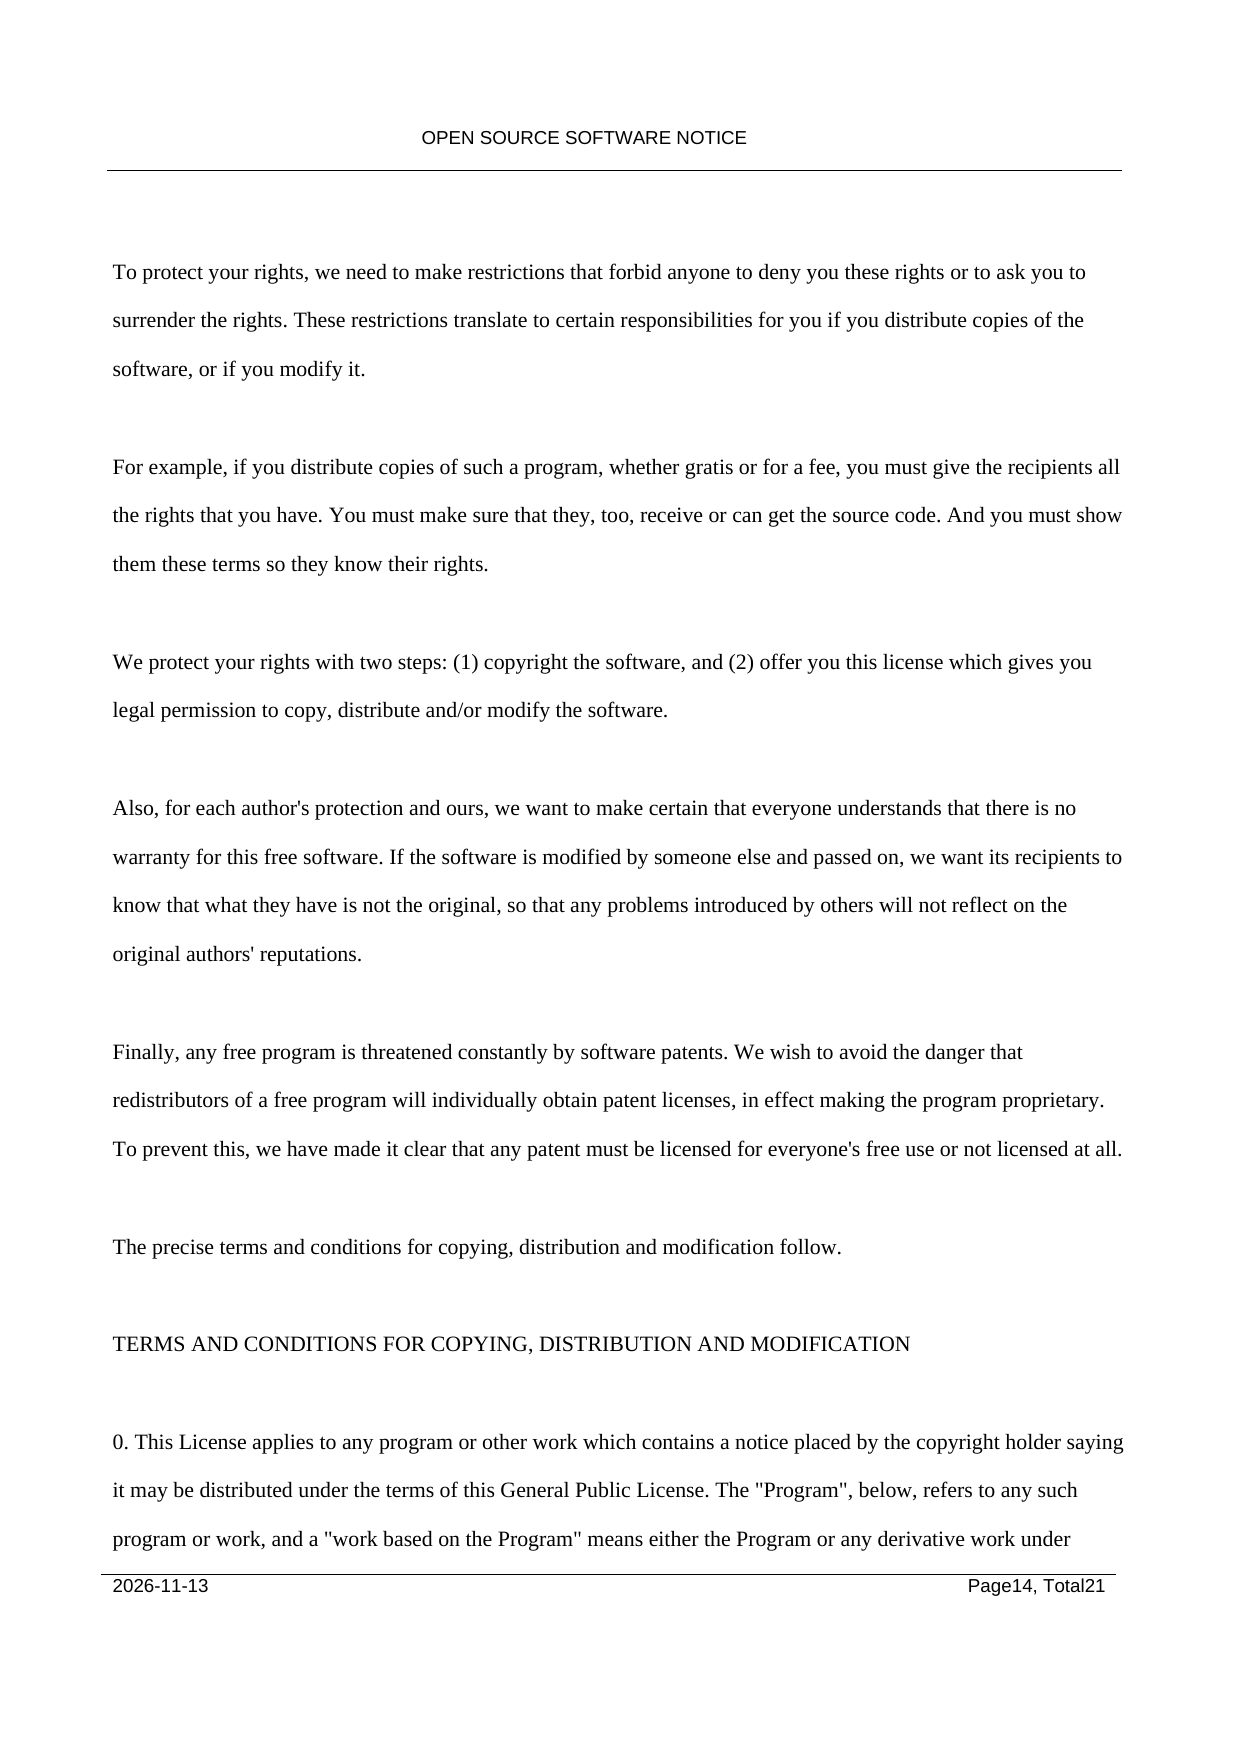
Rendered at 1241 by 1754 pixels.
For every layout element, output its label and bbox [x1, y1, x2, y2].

text [112, 206, 1128, 1555]
